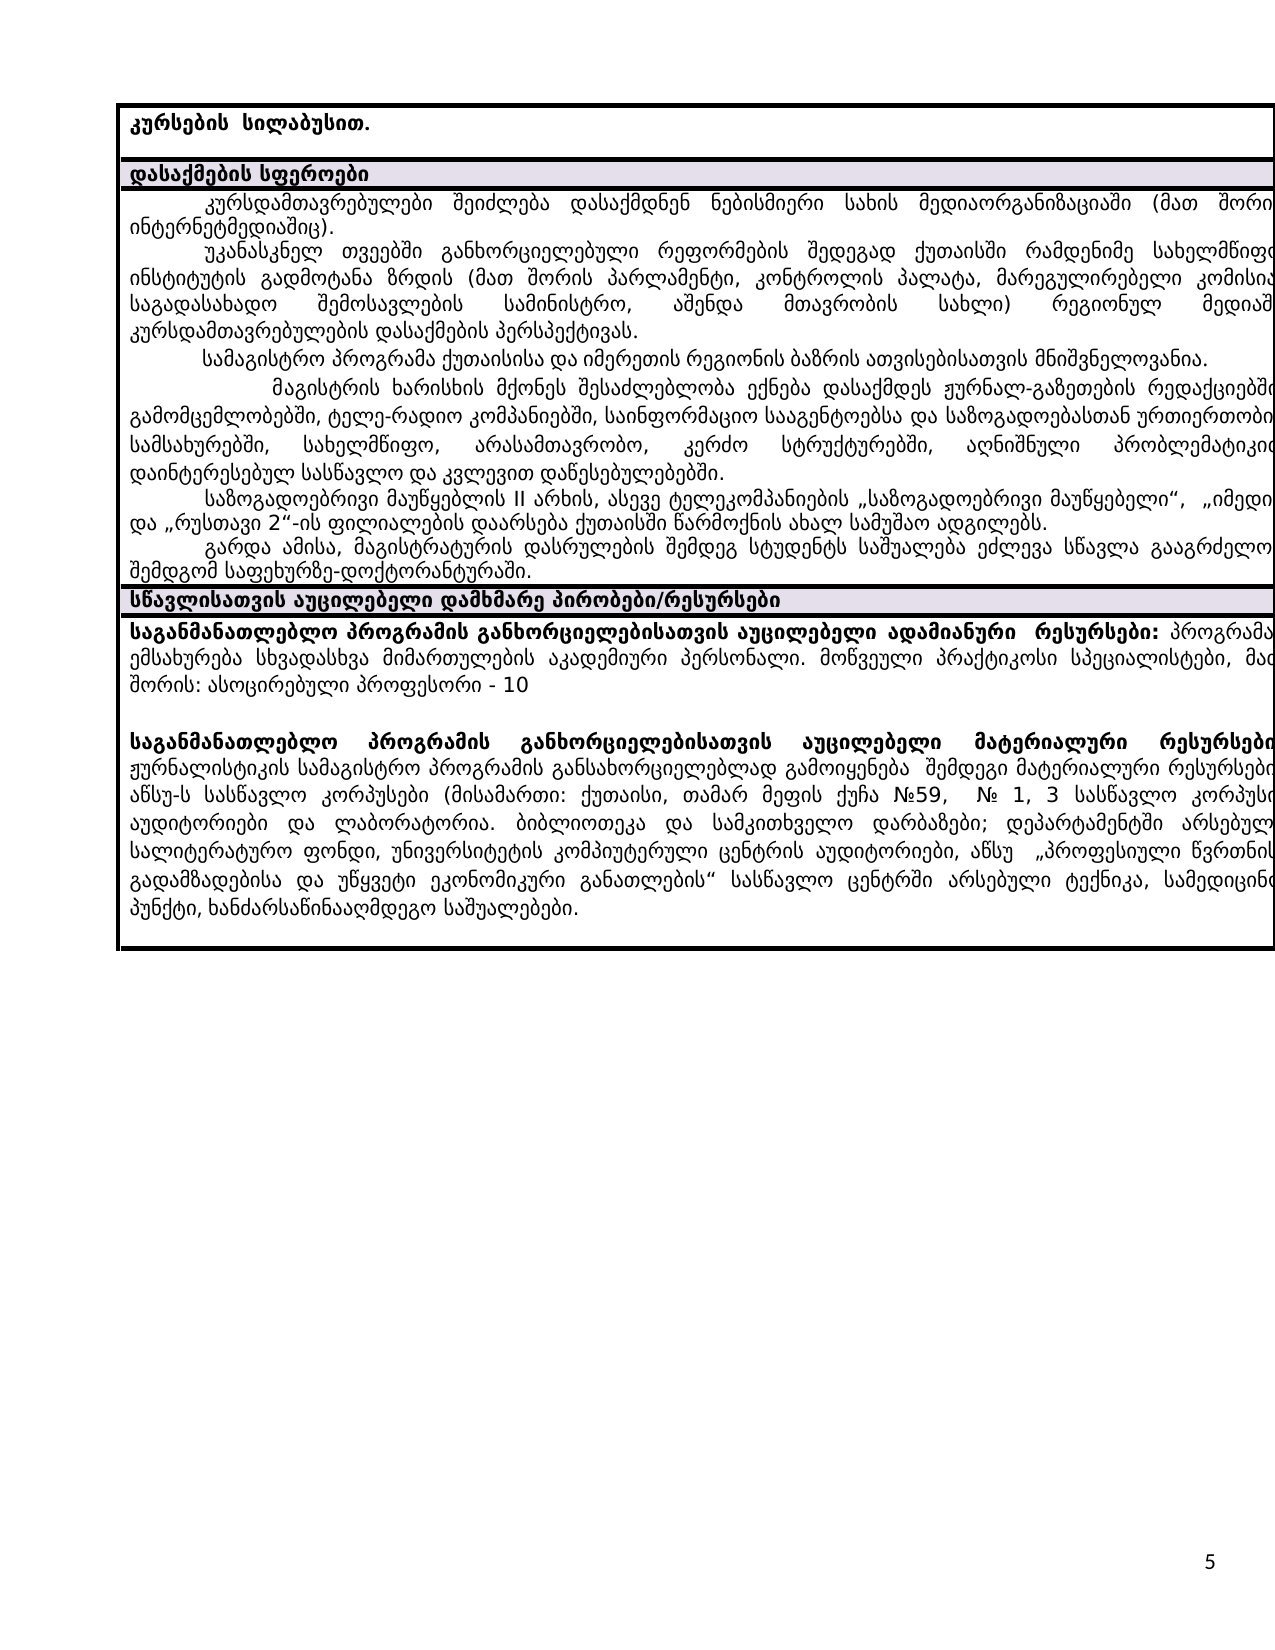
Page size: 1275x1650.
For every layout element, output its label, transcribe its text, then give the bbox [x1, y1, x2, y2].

table_cell სწავლისათვის აუცილებელი დამხმარე პირობები/რესურსები [120, 585, 1273, 613]
table_cell [118, 947, 1275, 996]
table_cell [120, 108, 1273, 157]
table_cell კურსდამთავრებულები შეიძლება დასაქმდნენ ნებისმიერი სახის მედიაორგანიზაციაში (მათ შორის ინტერნეტმედიაშიც). უკანასკნელ თვეებში განხორციელებული რეფორმების შედეგად ქუთაისში რამდენიმე სახელმწიფო ინსტიტუტის გადმოტანა ზრდის (მათ შორის პარლამენტი, კონტროლის პალატა, მარეგულირებელი კომისია, საგადასახადო შემოსავლების სამინისტრო, აშენდა მთავრობის სახლი) რეგიონულ მედიაში კურსდამთავრებულების დასაქმების პერსპექტივას. სამაგისტრო პროგრამა ქუთაისისა და იმერეთის რეგიონის ბაზრის ათვისებისათვის მნიშვნელოვანია. მაგისტრის ხარისხის მქონეს შესაძლებლობა ექნება დასაქმდეს ჟურნალ-გაზეთების რედაქციებში, გამომცემლობებში, ტელე-რადიო კომპანიებში, საინფორმაციო სააგენტოებსა და საზოგადოებასთან ურთიერთობის სამსახურებში, სახელმწიფო, არასამთავრობო, კერძო სტრუქტურებში, აღნიშნული პრობლემატიკით დაინტერესებულ სასწავლო და კვლევით დაწესებულებებში. საზოგადოებრივი მაუწყებლის II არხის, ასევე ტელეკომპანიების „საზოგადოებრივი მაუწყებელი“, „იმედი“ და „რუსთავი 2“-ის ფილიალების დაარსება ქუთაისში წარმოქნის ახალ სამუშაო ადგილებს. გარდა ამისა, მაგისტრატურის დასრულების შემდეგ სტუდენტს საშუალება ეძლევა სწავლა გააგრძელოს შემდგომ საფეხურზე-დოქტორანტურაში. [120, 187, 1273, 584]
table_cell დასაქმების სფეროები [120, 158, 1273, 186]
table_cell საგანმანათლებლო პროგრამის განხორციელებისათვის აუცილებელი ადამიანური რესურსები: პროგრამას ემსახურება სხვადასხვა მიმართულების აკადემიური პერსონალი. მოწვეული პრაქტიკოსი სპეციალისტები, მათ შორის: ასოცირებული პროფესორი - 10 საგანმანათლებლო პროგრამის განხორციელებისათვის აუცილებელი მატერიალური რესურსები: ჟურნალისტიკის სამაგისტრო პროგრამის განსახორციელებლად გამოიყენება შემდეგი მატერიალური რესურსები: აწსუ-ს სასწავლო კორპუსები (მისამართი: ქუთაისი, თამარ მეფის ქუჩა №59, № 1, 3 სასწავლო კორპუსი, აუდიტორიები და ლაბორატორია. ბიბლიოთეკა და სამკითხველო დარბაზები; დეპარტამენტში არსებული სალიტერატურო ფონდი, უნივერსიტეტის კომპიუტერული ცენტრის აუდიტორიები, აწსუ „პროფესიული წვრთნის, გადამზადებისა და უწყვეტი ეკონომიკური განათლების“ სასწავლო ცენტრში არსებული ტექნიკა, სამედიცინო პუნქტი, ხანძარსაწინააღმდეგო საშუალებები. [120, 614, 1273, 946]
